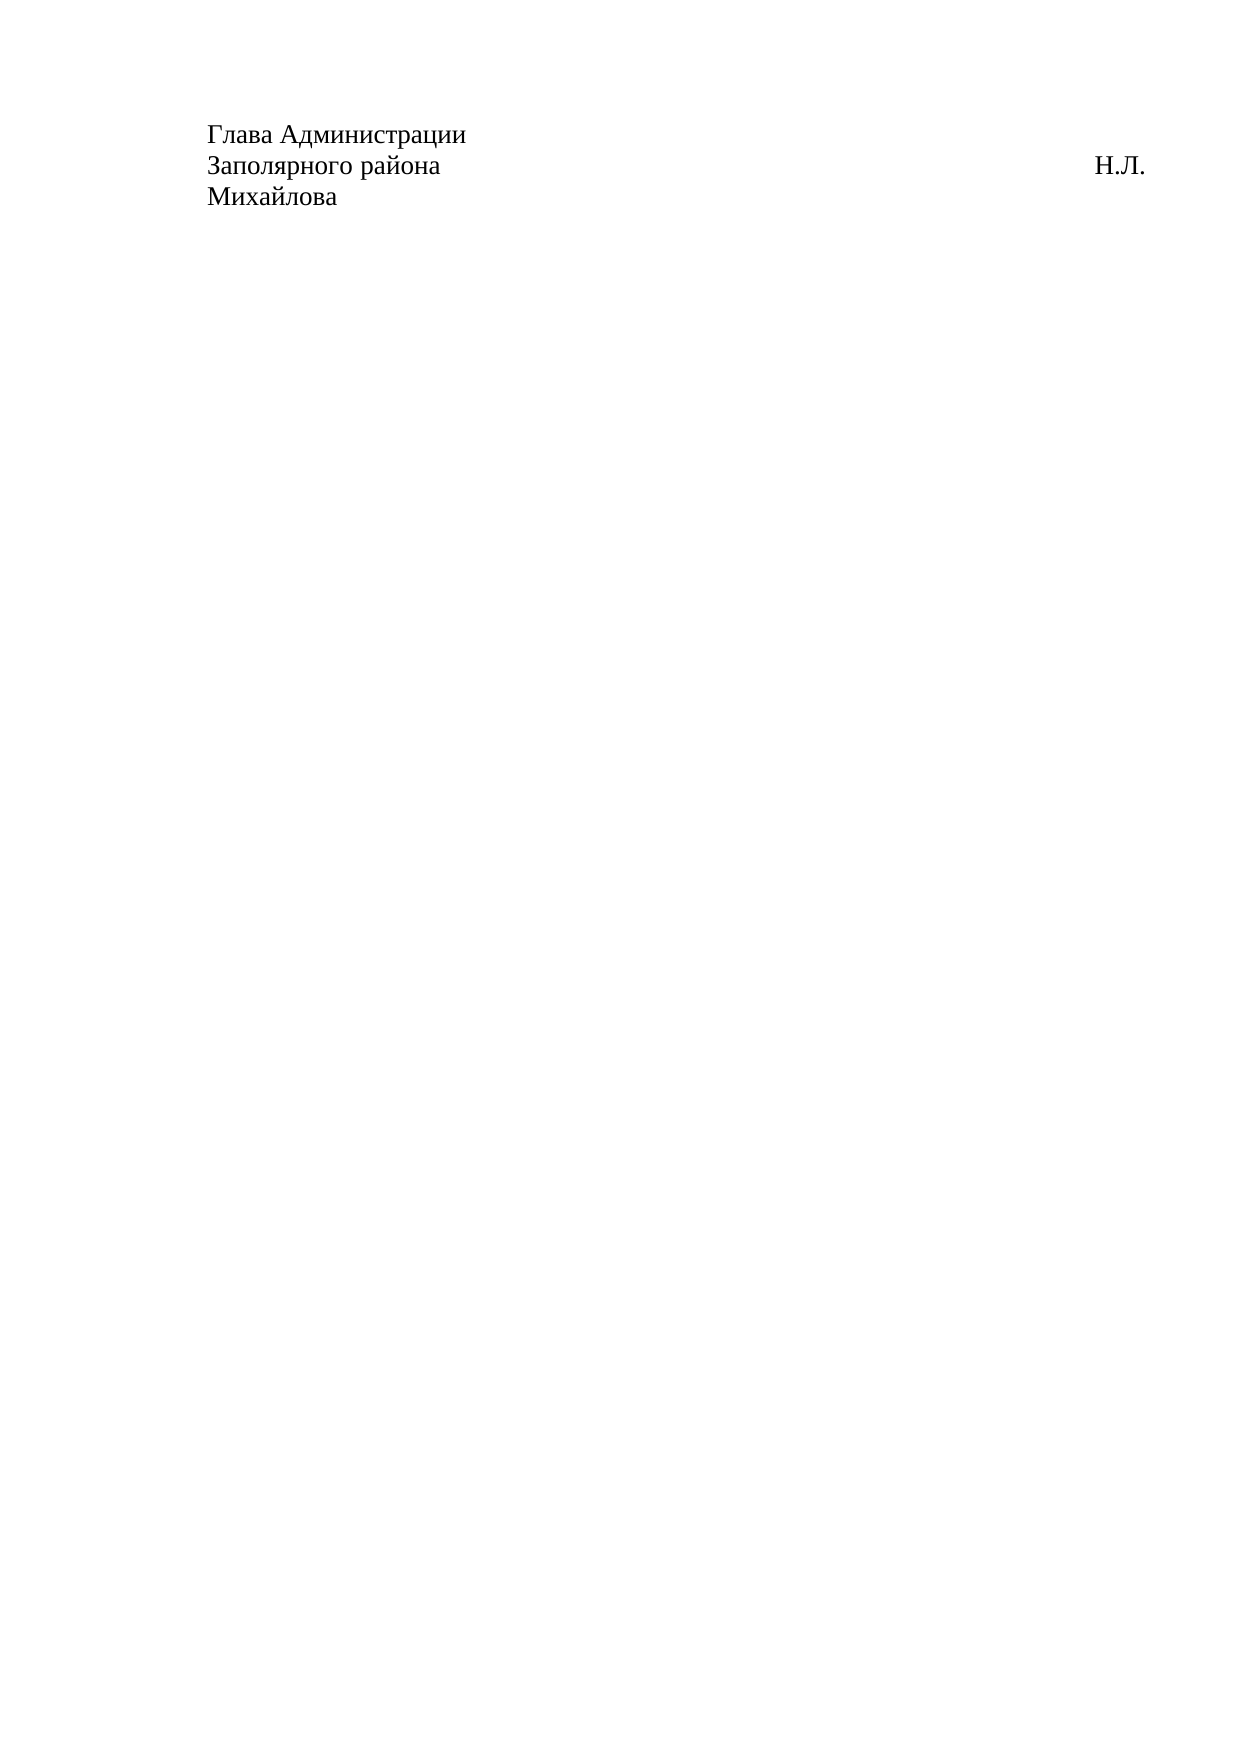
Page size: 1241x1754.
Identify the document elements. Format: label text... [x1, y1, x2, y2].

title Глава Администрации [207, 118, 1152, 149]
title Заполярного района Н.Л. Михайлова [207, 149, 1152, 212]
